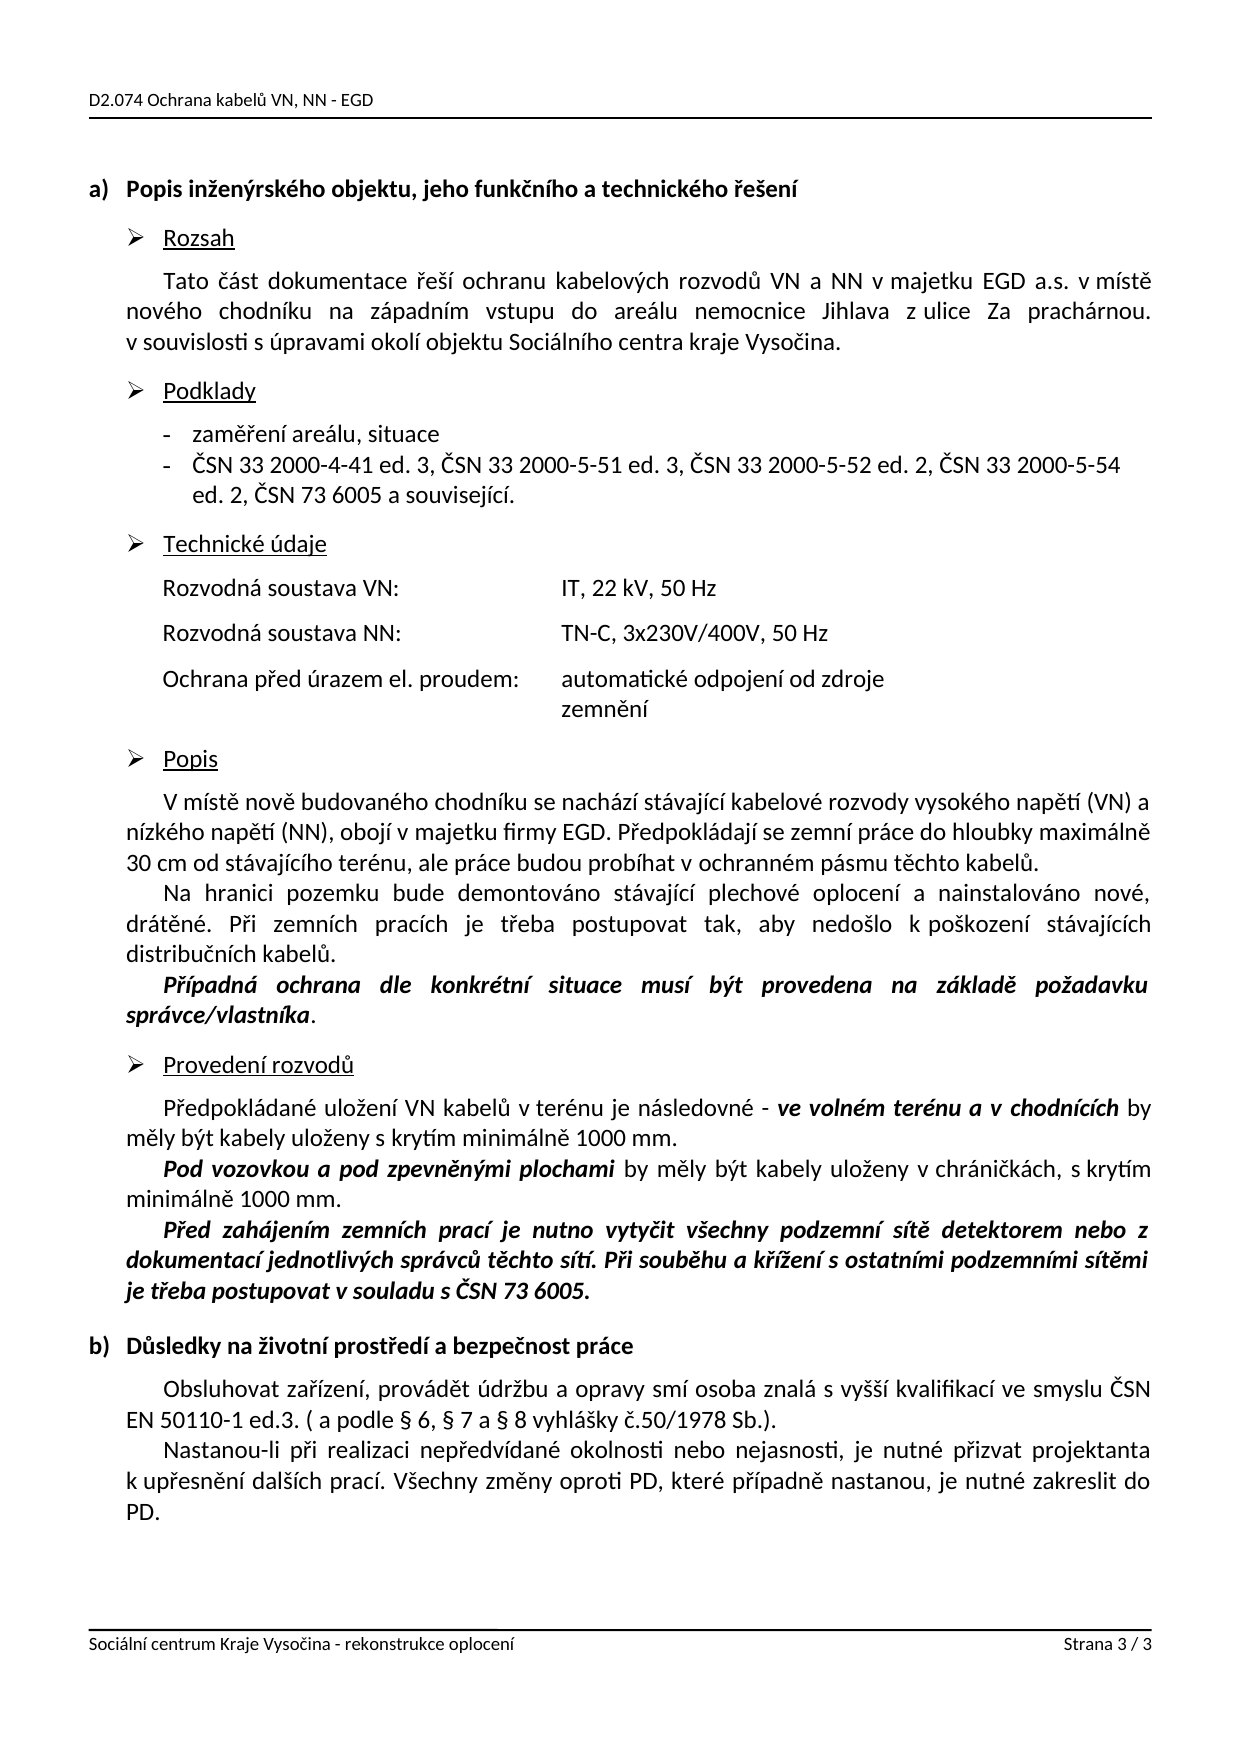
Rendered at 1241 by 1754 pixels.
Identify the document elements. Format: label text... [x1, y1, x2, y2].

text Pod vozovkou a pod zpevněnými plochami by měly být kabely uloženy v chráničkách, s krytím minimálně 1000 mm. [126, 1153, 1152, 1214]
subtitle Popis inženýrského objektu, jeho funkčního a technického řešení [89, 173, 1152, 203]
text Nastanou-li při realizaci nepředvídané okolnosti nebo nejasnosti, je nutné přizvat projektanta k upřesnění dalších prací. Všechny změny oproti PD, které případně nastanou, je nutné zakreslit do PD. [126, 1434, 1152, 1526]
subtitle Podklady [126, 375, 1152, 406]
text Případná ochrana dle konkrétní situace musí být provedena na základě požadavku správce/vlastníka. [126, 969, 1152, 1030]
subtitle Rozsah [126, 222, 1152, 252]
text Rozvodná soustava NN: TN-C, 3x230V/400V, 50 Hz [162, 617, 1152, 648]
list ČSN 33 2000-4-41 ed. 3, ČSN 33 2000-5-51 ed. 3, ČSN 33 2000-5-52 ed. 2, ČSN 33 2000-5-54 ed. 2, ČSN 73 6005 a související. [162, 449, 1152, 510]
text Před zahájením zemních prací je nutno vytyčit všechny podzemní sítě detektorem nebo z dokumentací jednotlivých správců těchto sítí. Při souběhu a křížení s ostatními podzemními sítěmi je třeba postupovat v souladu s ČSN 73 6005. [126, 1214, 1152, 1306]
text Na hranici pozemku bude demontováno stávající plechové oplocení a nainstalováno nové, drátěné. Při zemních pracích je třeba postupovat tak, aby nedošlo k poškození stávajících distribučních kabelů. [126, 877, 1152, 969]
text zemnění [162, 694, 1152, 724]
text Rozvodná soustava VN: IT, 22 kV, 50 Hz [162, 572, 1152, 602]
text Předpokládané uložení VN kabelů v terénu je následovné - ve volném terénu a v chodnících by měly být kabely uloženy s krytím minimálně 1000 mm. [126, 1092, 1152, 1153]
subtitle Provedení rozvodů [126, 1049, 1152, 1079]
text Ochrana před úrazem el. proudem: automatické odpojení od zdroje [162, 663, 1152, 694]
subtitle Popis [126, 743, 1152, 773]
text Tato část dokumentace řeší ochranu kabelových rozvodů VN a NN v majetku EGD a.s. v místě nového chodníku na západním vstupu do areálu nemocnice Jihlava z ulice Za prachárnou. v souvislosti s úpravami okolí objektu Sociálního centra kraje Vysočina. [126, 265, 1152, 357]
text Obsluhovat zařízení, provádět údržbu a opravy smí osoba znalá s vyšší kvalifikací ve smyslu ČSN EN 50110-1 ed.3. ( a podle § 6, § § 8 vyhlášky č.50/1978 Sb.). [126, 1373, 1152, 1434]
subtitle Technické údaje [126, 529, 1152, 559]
subtitle Důsledky na životní prostředí a bezpečnost práce [89, 1331, 1152, 1361]
text V místě nově budovaného chodníku se nachází stávající kabelové rozvody vysokého napětí (VN) a nízkého napětí (NN), obojí v majetku firmy EGD. Předpokládají se zemní práce do hloubky maximálně 30 cm od stávajícího terénu, ale práce budou probíhat v ochranném pásmu těchto kabelů. [126, 786, 1152, 877]
list zaměření areálu, situace [162, 418, 1152, 449]
